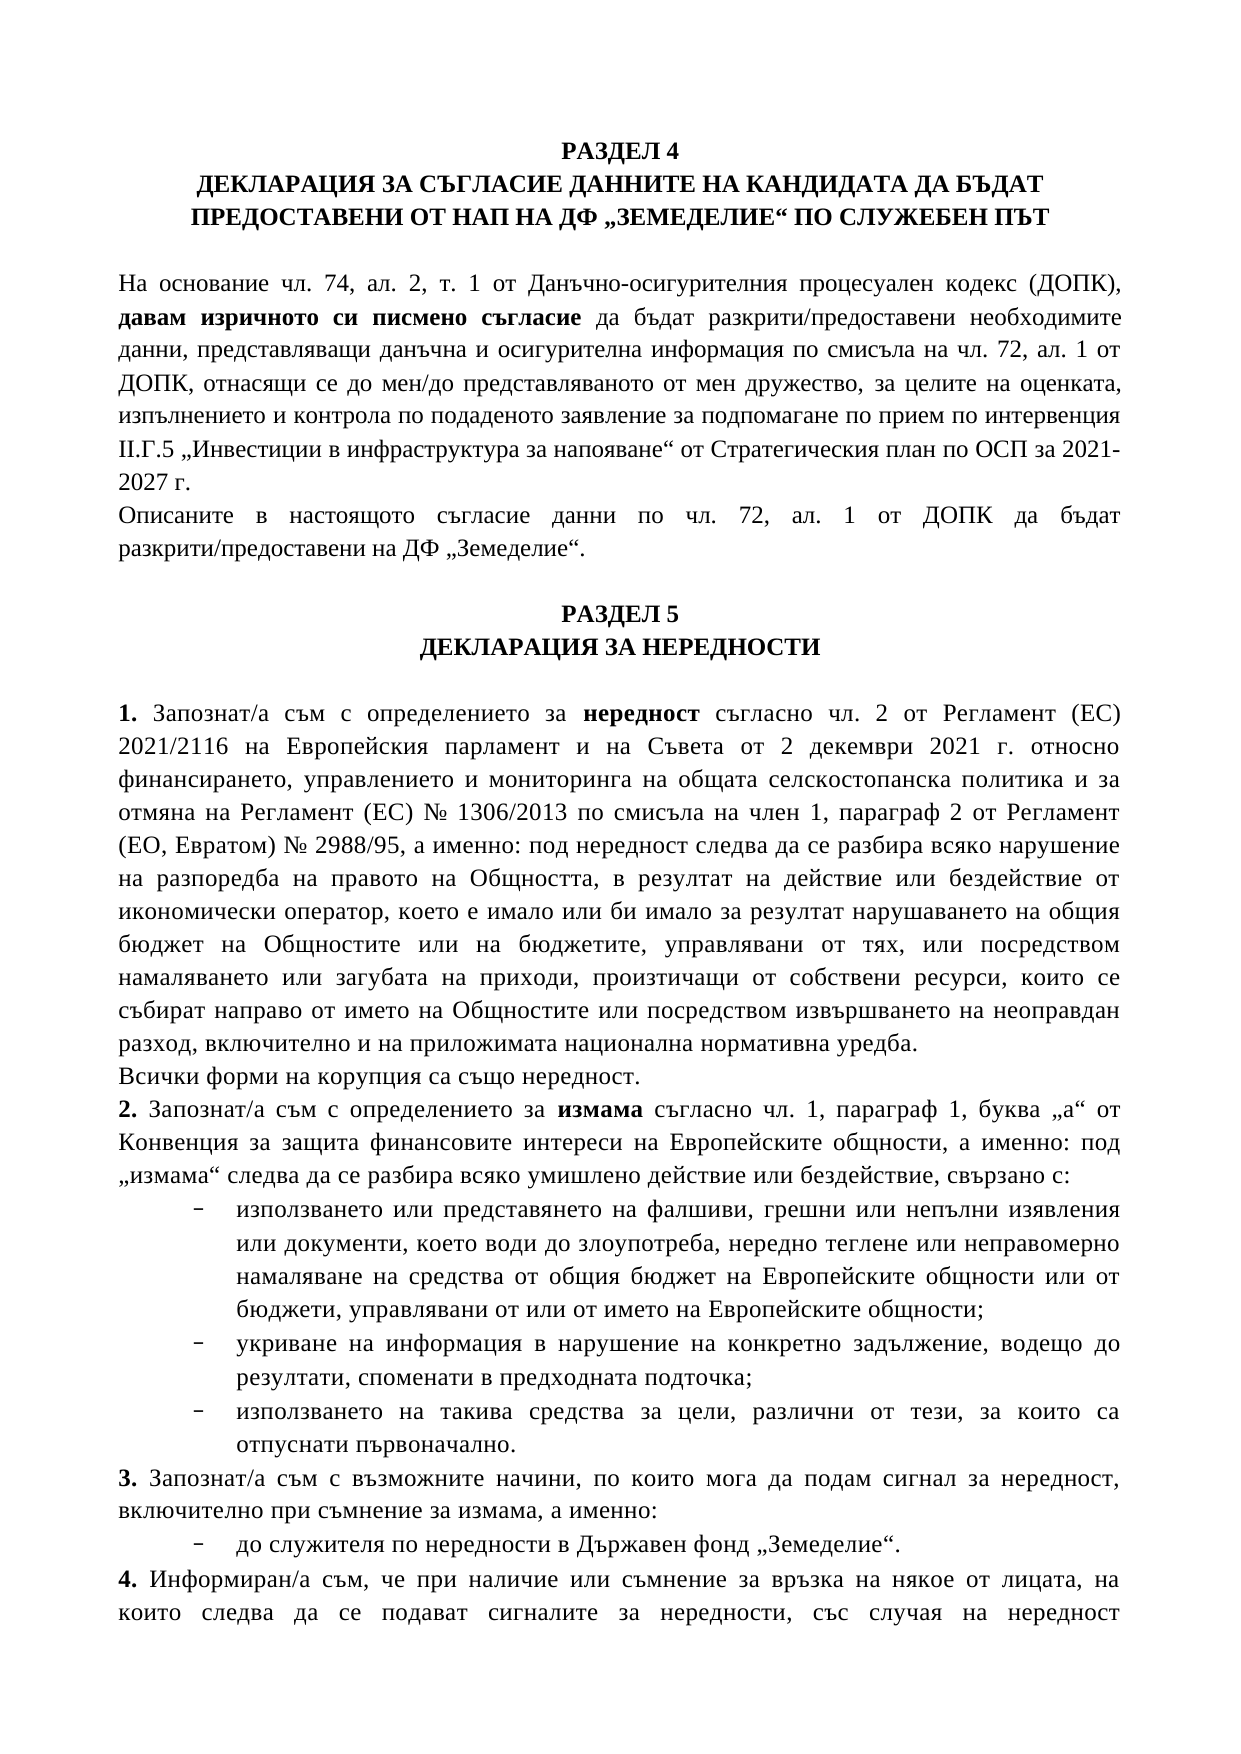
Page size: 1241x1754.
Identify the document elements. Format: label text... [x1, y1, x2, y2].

list до служителя по нередности в Държавен фонд „Земеделие“. [192, 1529, 1122, 1559]
text Описаните в настоящото съгласие данни по чл. 72, ал. 1 от ДОПК да бъдат разкрити/предоставени на ДФ „Земеделие“. [118, 500, 1122, 561]
text 3. Запознат/а съм с възможните начини, по които мога да подам сигнал за нередност, включително при съмнение за измама, а именно: [118, 1463, 1122, 1524]
list укриване на информация в нарушение на конкретно задължение, водещо до резултати, споменати в предходната подточка; [192, 1327, 1122, 1391]
text ДЕКЛАРАЦИЯ ЗА СЪГЛАСИЕ ДАННИТЕ НА КАНДИДАТА ДА БЪДАТ ПРЕДОСТАВЕНИ ОТ НАП НА ДФ „ЗЕМЕДЕЛИЕ“ ПО СЛУЖЕБЕН ПЪТ [118, 169, 1122, 231]
list използването или представянето на фалшиви, грешни или непълни изявления или документи, което води до злоупотреба, нередно теглене или неправомерно намаляване на средства от общия бюджет на Европейските общности или от бюджети, управлявани от или от името на Европейските общности; [192, 1193, 1122, 1323]
text РАЗДЕЛ 5 [118, 599, 1122, 627]
text Всички форми на корупция са също нередност. [118, 1061, 1122, 1090]
text 1. Запознат/а съм с определението за нередност съгласно чл. 2 от Регламент (ЕС) 2021/2116 на Европейския парламент и на Съвета от 2 декември 2021 г. относно финансирането, управлението и мониторинга на общата селскостопанска политика и за отмяна на Регламент (ЕС) № 1306/2013 по смисъла на член 1, параграф 2 от Регламент (ЕО, Евратом) № 2988/95, а именно: под нередност следва да се разбира всяко нарушение на разпоредба на правото на Общността, в резултат на действие или бездействие от икономически оператор, което е имало или би имало за резултат нарушаването на общия бюджет на Общностите или на бюджетите, управлявани от тях, или посредством намаляването или загубата на приходи, произтичащи от собствени ресурси, които се събират направо от името на Общностите или посредством извършването на неоправдан разход, включително и на приложимата национална нормативна уредба. [118, 698, 1122, 1057]
text 2. Запознат/а съм с определението за измама съгласно чл. 1, параграф 1, буква „а“ от Конвенция за защита финансовите интереси на Европейските общности, а именно: под „измама“ следва да се разбира всяко умишлено действие или бездействие, свързано с: [118, 1094, 1122, 1189]
text РАЗДЕЛ 4 [118, 136, 1122, 165]
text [118, 1564, 1122, 1625]
list използването на такива средства за цели, различни от тези, за които са отпуснати първоначално. [192, 1395, 1122, 1458]
text ДЕКЛАРАЦИЯ ЗА НЕРЕДНОСТИ [118, 632, 1122, 661]
text На основание чл. 74, ал. 2, т. 1 от Данъчно-осигурителния процесуален кодекс (ДОПК), давам изричното си писмено съгласие да бъдат разкрити/предоставени необходимите данни, представляващи данъчна и осигурителна информация по смисъла на чл. 72, ал. 1 от ДОПК, отнасящи се до мен/до представляваното от мен дружество, за целите на оценката, изпълнението и контрола по подаденото заявление за подпомагане по прием по интервенция II.Г.5 „Инвестиции в инфраструктура за напояване“ от Стратегическия план по ОСП за 2021-2027 г. [118, 268, 1122, 495]
